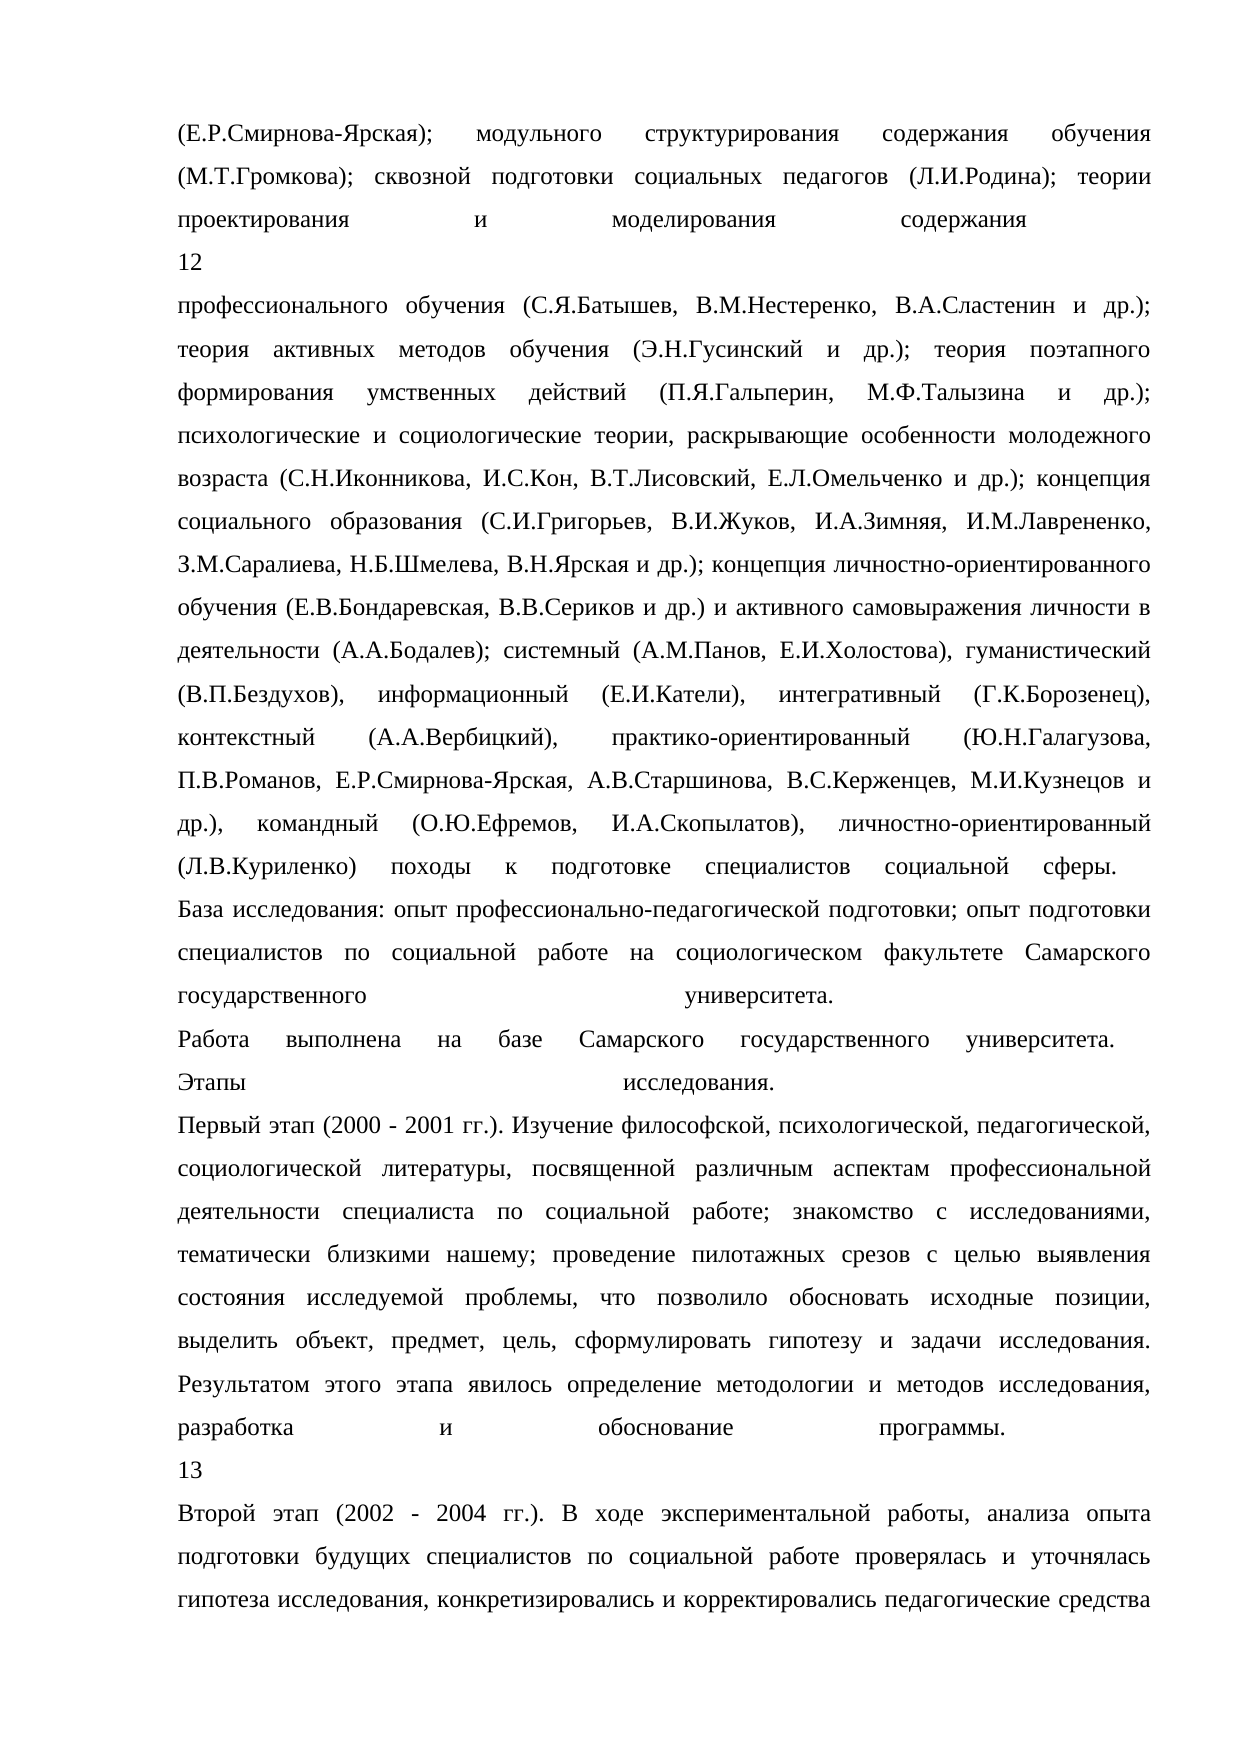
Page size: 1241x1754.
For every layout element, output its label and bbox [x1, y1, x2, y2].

text [177, 118, 1152, 1613]
